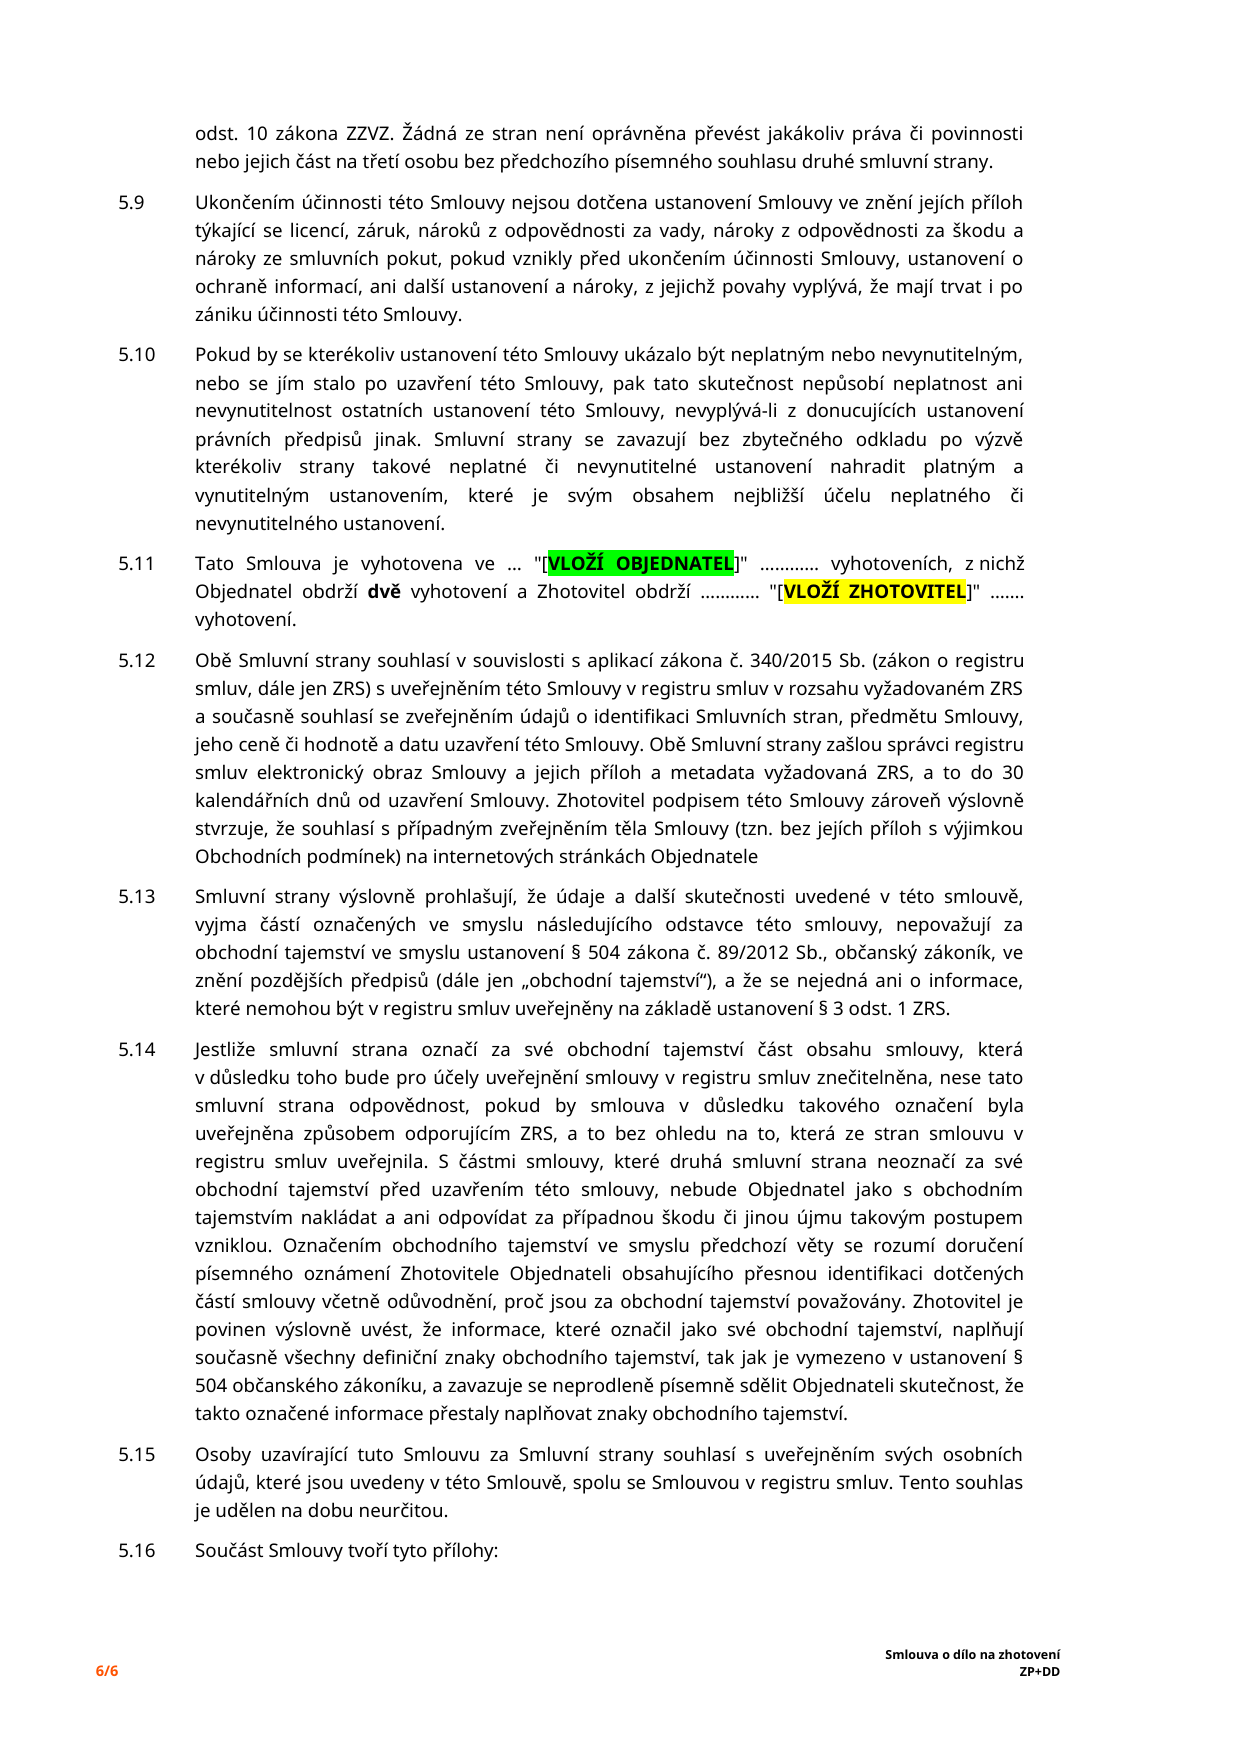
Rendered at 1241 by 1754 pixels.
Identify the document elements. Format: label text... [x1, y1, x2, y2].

text Smluvní strany výslovně prohlašují, že údaje a další skutečnosti uvedené v této smlouvě, vyjma částí označených ve smyslu následujícího odstavce této smlouvy, nepovažují za obchodní tajemství ve smyslu ustanovení § 504 zákona č. 89/2012 Sb., občanský zákoník, ve znění pozdějších předpisů (dále jen „obchodní tajemství“), a že se nejedná ani o informace, které nemohou být v registru smluv uveřejněny na základě ustanovení § 3 odst. 1 ZRS. [118, 884, 1024, 1021]
text Jestliže smluvní strana označí za své obchodní tajemství část obsahu smlouvy, která v důsledku toho bude pro účely uveřejnění smlouvy v registru smluv znečitelněna, nese tato smluvní strana odpovědnost, pokud by smlouva v důsledku takového označení byla uveřejněna způsobem odporujícím ZRS, a to bez ohledu na to, která ze stran smlouvu v registru smluv uveřejnila. S částmi smlouvy, které druhá smluvní strana neoznačí za své obchodní tajemství před uzavřením této smlouvy, nebude Objednatel jako s obchodním tajemstvím nakládat a ani odpovídat za případnou škodu či jinou újmu takovým postupem vzniklou. Označením obchodního tajemství ve smyslu předchozí věty se rozumí doručení písemného oznámení Zhotovitele Objednateli obsahujícího přesnou identifikaci dotčených částí smlouvy včetně odůvodnění, proč jsou za obchodní tajemství považovány. Zhotovitel je povinen výslovně uvést, že informace, které označil jako své obchodní tajemství, naplňují současně všechny definiční znaky obchodního tajemství, tak jak je vymezeno v ustanovení § 504 občanského zákoníku, a zavazuje se neprodleně písemně sdělit Objednateli skutečnost, že takto označené informace přestaly naplňovat znaky obchodního tajemství. [118, 1036, 1024, 1426]
text Součást Smlouvy tvoří tyto přílohy: [118, 1538, 1024, 1563]
text Tato Smlouva je vyhotovena ve … "[VLOŽÍ OBJEDNATEL]" ………… vyhotoveních, z nichž Objednatel obdrží dvě vyhotovení a Zhotovitel obdrží ………… "[VLOŽÍ ZHOTOVITEL]" ……. vyhotovení. [118, 550, 1024, 632]
text Obě Smluvní strany souhlasí v souvislosti s aplikací zákona č. 340/2015 Sb. (zákon o registru smluv, dále jen ZRS) s uveřejněním této Smlouvy v registru smluv v rozsahu vyžadovaném ZRS a současně souhlasí se zveřejněním údajů o identifikaci Smluvních stran, předmětu Smlouvy, jeho ceně či hodnotě a datu uzavření této Smlouvy. Obě Smluvní strany zašlou správci registru smluv elektronický obraz Smlouvy a jejich příloh a metadata vyžadovaná ZRS, a to do 30 kalendářních dnů od uzavření Smlouvy. Zhotovitel podpisem této Smlouvy zároveň výslovně stvrzuje, že souhlasí s případným zveřejněním těla Smlouvy (tzn. bez jejích příloh s výjimkou Obchodních podmínek) na internetových stránkách Objednatele [118, 647, 1024, 869]
text Osoby uzavírající tuto Smlouvu za Smluvní strany souhlasí s uveřejněním svých osobních údajů, které jsou uvedeny v této Smlouvě, spolu se Smlouvou v registru smluv. Tento souhlas je udělen na dobu neurčitou. [118, 1441, 1024, 1523]
text Pokud by se kterékoliv ustanovení této Smlouvy ukázalo být neplatným nebo nevynutitelným, nebo se jím stalo po uzavření této Smlouvy, pak tato skutečnost nepůsobí neplatnost ani nevynutitelnost ostatních ustanovení této Smlouvy, nevyplývá-li z donucujících ustanovení právních předpisů jinak. Smluvní strany se zavazují bez zbytečného odkladu po výzvě kterékoliv strany takové neplatné či nevynutitelné ustanovení nahradit platným a vynutitelným ustanovením, které je svým obsahem nejbližší účelu neplatného či nevynutitelného ustanovení. [118, 342, 1024, 535]
text Ukončením účinnosti této Smlouvy nejsou dotčena ustanovení Smlouvy ve znění jejích příloh týkající se licencí, záruk, nároků z odpovědnosti za vady, nároky z odpovědnosti za škodu a nároky ze smluvních pokut, pokud vznikly před ukončením účinnosti Smlouvy, ustanovení o ochraně informací, ani další ustanovení a nároky, z jejichž povahy vyplývá, že mají trvat i po zániku účinnosti této Smlouvy. [118, 189, 1024, 327]
